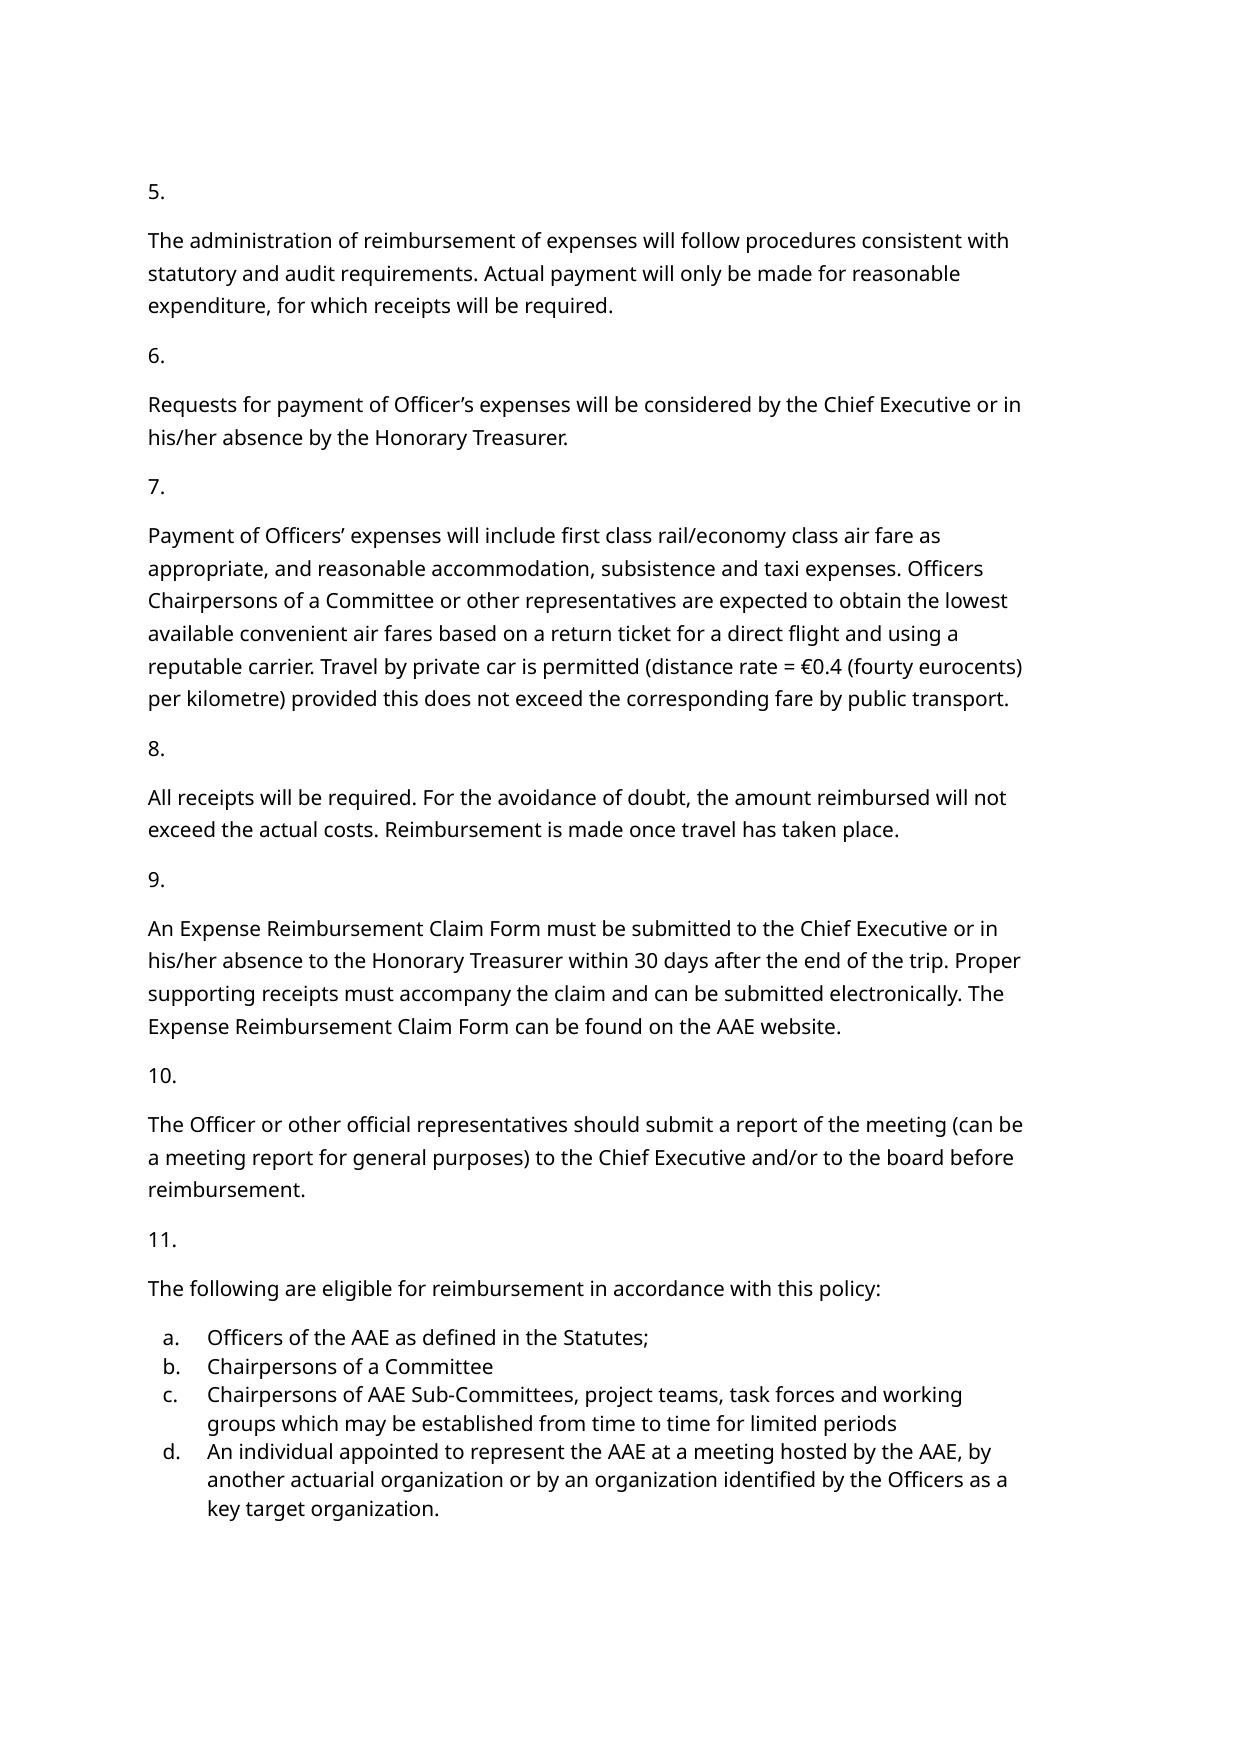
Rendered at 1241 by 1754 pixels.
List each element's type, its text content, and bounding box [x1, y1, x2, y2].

list Officers of the AAE as defined in the Statutes; [162, 1323, 1033, 1352]
text All receipts will be required. For the avoidance of doubt, the amount reimbursed will not exceed the actual costs. Reimbursement is made once travel has taken place. [148, 783, 1033, 844]
text 7. [148, 472, 1033, 501]
text 8. [148, 734, 1033, 762]
list Chairpersons of AAE Sub-Committees, project teams, task forces and working groups which may be established from time to time for limited periods [162, 1380, 1033, 1437]
list An individual appointed to represent the AAE at a meeting hosted by the AAE, by another actuarial organization or by an organization identified by the Officers as a key target organization. [162, 1437, 1033, 1522]
text 11. [148, 1225, 1033, 1253]
text Payment of Officers’ expenses will include first class rail/economy class air fare as appropriate, and reasonable accommodation, subsistence and taxi expenses. Officers Chairpersons of a Committee or other representatives are expected to obtain the lowest available convenient air fares based on a return ticket for a direct flight and using a reputable carrier. Travel by private car is permitted (distance rate = €0.4 (fourty eurocents) per kilometre) provided this does not exceed the corresponding fare by public transport. [148, 521, 1033, 713]
text 5. [148, 177, 1033, 206]
text The following are eligible for reimbursement in accordance with this policy: [148, 1274, 1033, 1303]
text The Officer or other official representatives should submit a report of the meeting (can be a meeting report for general purposes) to the Chief Executive and/or to the board before reimbursement. [148, 1110, 1033, 1204]
text 6. [148, 341, 1033, 369]
text 10. [148, 1061, 1033, 1089]
text Requests for payment of Officer’s expenses will be considered by the Chief Executive or in his/her absence by the Honorary Treasurer. [148, 390, 1033, 451]
text The administration of reimbursement of expenses will follow procedures consistent with statutory and audit requirements. Actual payment will only be made for reasonable expenditure, for which receipts will be required. [148, 226, 1033, 320]
text An Expense Reimbursement Claim Form must be submitted to the Chief Executive or in his/her absence to the Honorary Treasurer within 30 days after the end of the trip. Proper supporting receipts must accompany the claim and can be submitted electronically. The Expense Reimbursement Claim Form can be found on the AAE website. [148, 914, 1033, 1040]
list Chairpersons of a Committee [162, 1352, 1033, 1380]
text 9. [148, 865, 1033, 893]
